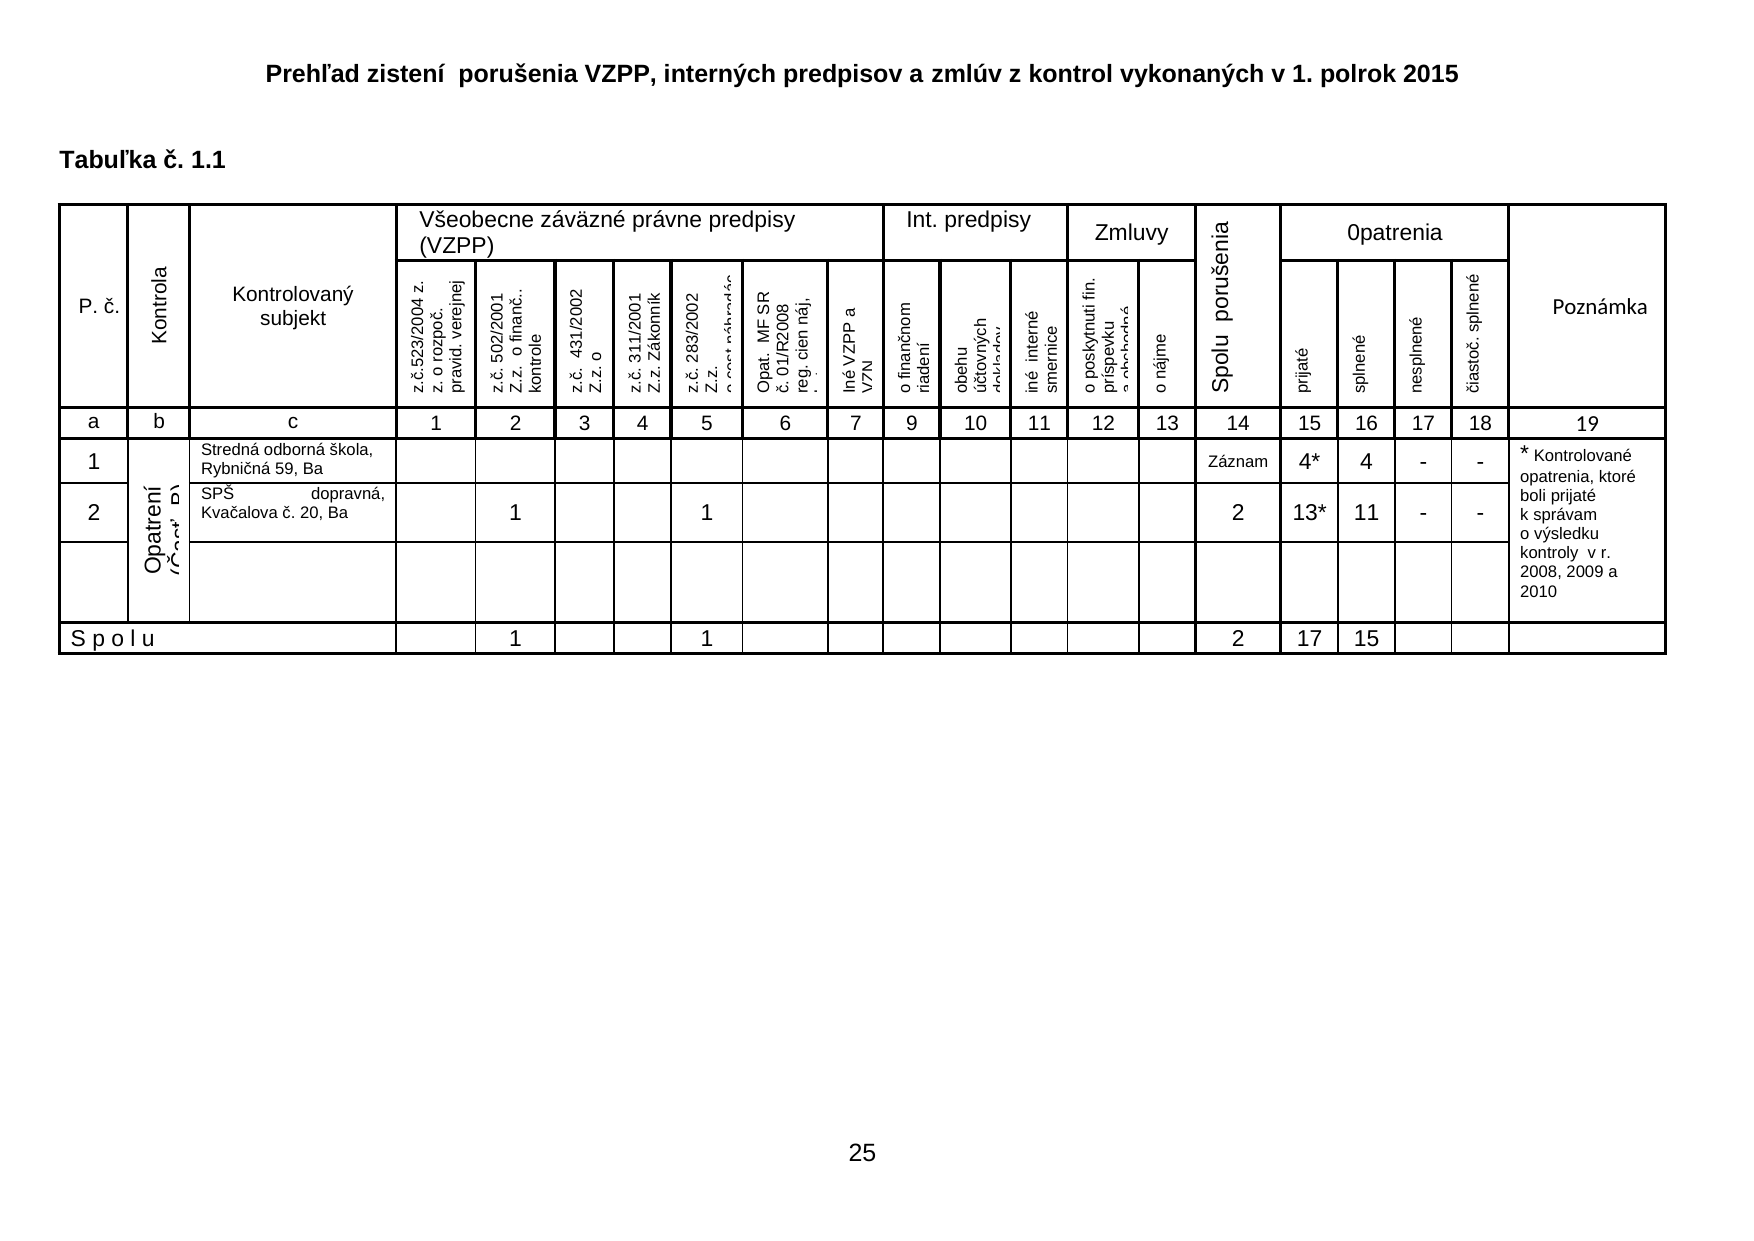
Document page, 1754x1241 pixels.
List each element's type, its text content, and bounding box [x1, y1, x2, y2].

table_cell 15 [1282, 409, 1336, 437]
table_cell Opat. MF SR č. 01/R2008 reg. cien náj, bytov [744, 262, 826, 406]
table_header Všeobecne záväzné právne predpisy (VZPP) [398, 206, 882, 259]
table_cell 9 [885, 409, 938, 437]
table_cell [1140, 624, 1194, 652]
table_cell - [1452, 484, 1508, 541]
table_cell 5 [673, 409, 741, 437]
table_cell [556, 543, 613, 621]
table_cell [61, 543, 127, 621]
table_cell [556, 624, 613, 652]
table_cell [941, 624, 1010, 652]
table_cell 15 [1339, 624, 1394, 652]
table_header Spolu porušenia [1197, 206, 1279, 406]
table_cell 4 [1339, 440, 1394, 482]
table_cell [397, 440, 475, 482]
table_cell [1140, 440, 1194, 482]
table_cell * Kontrolované opatrenia, ktoré boli prijaté k správam o výsledku kontroly v r. 2008, 2009 a 2010 [1510, 440, 1664, 621]
table_cell z.č.523/2004 z. z. o rozpoč. pravid. verejnej správy [398, 262, 474, 406]
table_cell [1452, 624, 1508, 652]
table_cell 1 [476, 624, 554, 652]
table_cell 4* [1282, 440, 1337, 482]
table_cell [1012, 440, 1067, 482]
table_cell 11 [1012, 409, 1066, 437]
table_cell 17 [1396, 409, 1450, 437]
table_cell [1339, 543, 1394, 621]
table_cell [190, 543, 395, 621]
table_header P. č. [61, 206, 126, 406]
table_cell z.č. 431/2002 Z.z. o účtovníctve [557, 262, 612, 406]
table_cell [884, 543, 939, 621]
table_cell Stredná odborná škola, Rybničná 59, Ba [190, 440, 395, 482]
table_cell 1 [672, 484, 742, 541]
table_cell [1396, 624, 1451, 652]
table_cell - [1452, 440, 1508, 482]
table_cell 2 [477, 409, 553, 437]
table_header Poznámka [1510, 206, 1664, 406]
table_header Kontrola [129, 206, 188, 406]
table_cell [884, 440, 939, 482]
table_cell splnené [1339, 262, 1393, 406]
table_cell [743, 543, 827, 621]
table_cell [556, 484, 613, 541]
table_cell [615, 543, 670, 621]
table_cell [1140, 543, 1194, 621]
table_cell 7 [829, 409, 882, 437]
table_cell o finančnom riadení [885, 262, 938, 406]
table_cell [743, 484, 827, 541]
table_cell [884, 624, 939, 652]
table_cell 2 [1197, 624, 1279, 652]
table_cell 4 [615, 409, 669, 437]
text Tabuľka č. 1.1 [59, 145, 1665, 174]
table_cell 1 [398, 409, 474, 437]
table_cell [1068, 543, 1138, 621]
table_cell b [129, 409, 188, 437]
table_cell 19 [1510, 409, 1664, 437]
table_cell [1140, 484, 1194, 541]
table_cell [615, 484, 670, 541]
table_cell [397, 543, 475, 621]
table_cell 17 [1282, 624, 1337, 652]
table_cell [829, 543, 882, 621]
table_cell [556, 440, 613, 482]
table_header Int. predpisy [885, 206, 1066, 259]
table_cell [1068, 440, 1138, 482]
table_cell Záznam [1197, 440, 1279, 482]
table_cell [476, 543, 554, 621]
table_cell [829, 440, 882, 482]
table_cell [1452, 543, 1508, 621]
table_cell 11 [1339, 484, 1394, 541]
table_cell [743, 624, 827, 652]
table_cell [672, 543, 742, 621]
table_cell prijaté [1282, 262, 1336, 406]
table_cell [1197, 543, 1279, 621]
table_cell 13 [1140, 409, 1194, 437]
table_cell z.č. 283/2002 Z.z. o cest.náhradách [673, 262, 741, 406]
table_cell 1 [476, 484, 554, 541]
table_cell [1068, 484, 1138, 541]
table_cell nesplnené [1396, 262, 1450, 406]
table_cell - [1396, 484, 1451, 541]
table_cell [941, 543, 1010, 621]
table_cell čiastoč. splnené [1453, 262, 1507, 406]
table_cell [1282, 543, 1337, 621]
table_header Zmluvy [1069, 206, 1194, 259]
table_cell SPŠ dopravná, Kvačalova č. 20, Ba [190, 484, 395, 541]
table_cell [1068, 624, 1138, 652]
table_cell o poskytnuti fin. príspevku a obchodné [1069, 262, 1137, 406]
table_header 0patrenia [1282, 206, 1507, 259]
table_cell c [191, 409, 395, 437]
table_cell o nájme [1140, 262, 1194, 406]
table_cell [615, 624, 670, 652]
table_cell - [1396, 440, 1451, 482]
table_cell [941, 484, 1010, 541]
table_cell [1012, 624, 1067, 652]
table_cell 1 [61, 440, 127, 482]
table_cell [1012, 484, 1067, 541]
table_cell z.č. 502/2001 Z.z. o finanč.. kontrole a vnutor. audite [477, 262, 553, 406]
table_cell [476, 440, 554, 482]
table_cell [829, 624, 882, 652]
table_cell 10 [942, 409, 1009, 437]
table_cell Opatrení (Časť B) [129, 440, 189, 621]
table_cell 12 [1069, 409, 1137, 437]
table_cell [615, 440, 670, 482]
table_cell 16 [1339, 409, 1393, 437]
table_cell 2 [1197, 484, 1279, 541]
table_cell [1012, 543, 1067, 621]
table_cell iné interné smernice [1012, 262, 1066, 406]
table_cell [1510, 624, 1664, 652]
table_cell 2 [61, 484, 127, 541]
table_cell [397, 484, 475, 541]
table_cell a [61, 409, 126, 437]
table_cell obehu účtovných dokladov [942, 262, 1009, 406]
table_cell [397, 624, 475, 652]
table_cell [884, 484, 939, 541]
table_cell 6 [744, 409, 826, 437]
table_cell 1 [672, 624, 742, 652]
table_cell z.č. 311/2001 Z.z. Zákonník práce [615, 262, 669, 406]
table_cell S p o l u [61, 624, 395, 652]
table_cell [829, 484, 882, 541]
table_cell 14 [1197, 409, 1279, 437]
text Prehľad zistení porušenia VZPP, interných predpisov a zmlúv z kontrol vykonaných v 1. polrok 2015 [59, 59, 1665, 88]
table_cell 18 [1453, 409, 1507, 437]
table_cell [743, 440, 827, 482]
table_cell 13* [1282, 484, 1337, 541]
table_cell [1396, 543, 1451, 621]
table_header Kontrolovaný subjekt [191, 206, 395, 406]
table_cell 3 [557, 409, 612, 437]
table_cell Iné VZPP a VZN [829, 262, 882, 406]
table_cell [941, 440, 1010, 482]
table_cell [672, 440, 742, 482]
